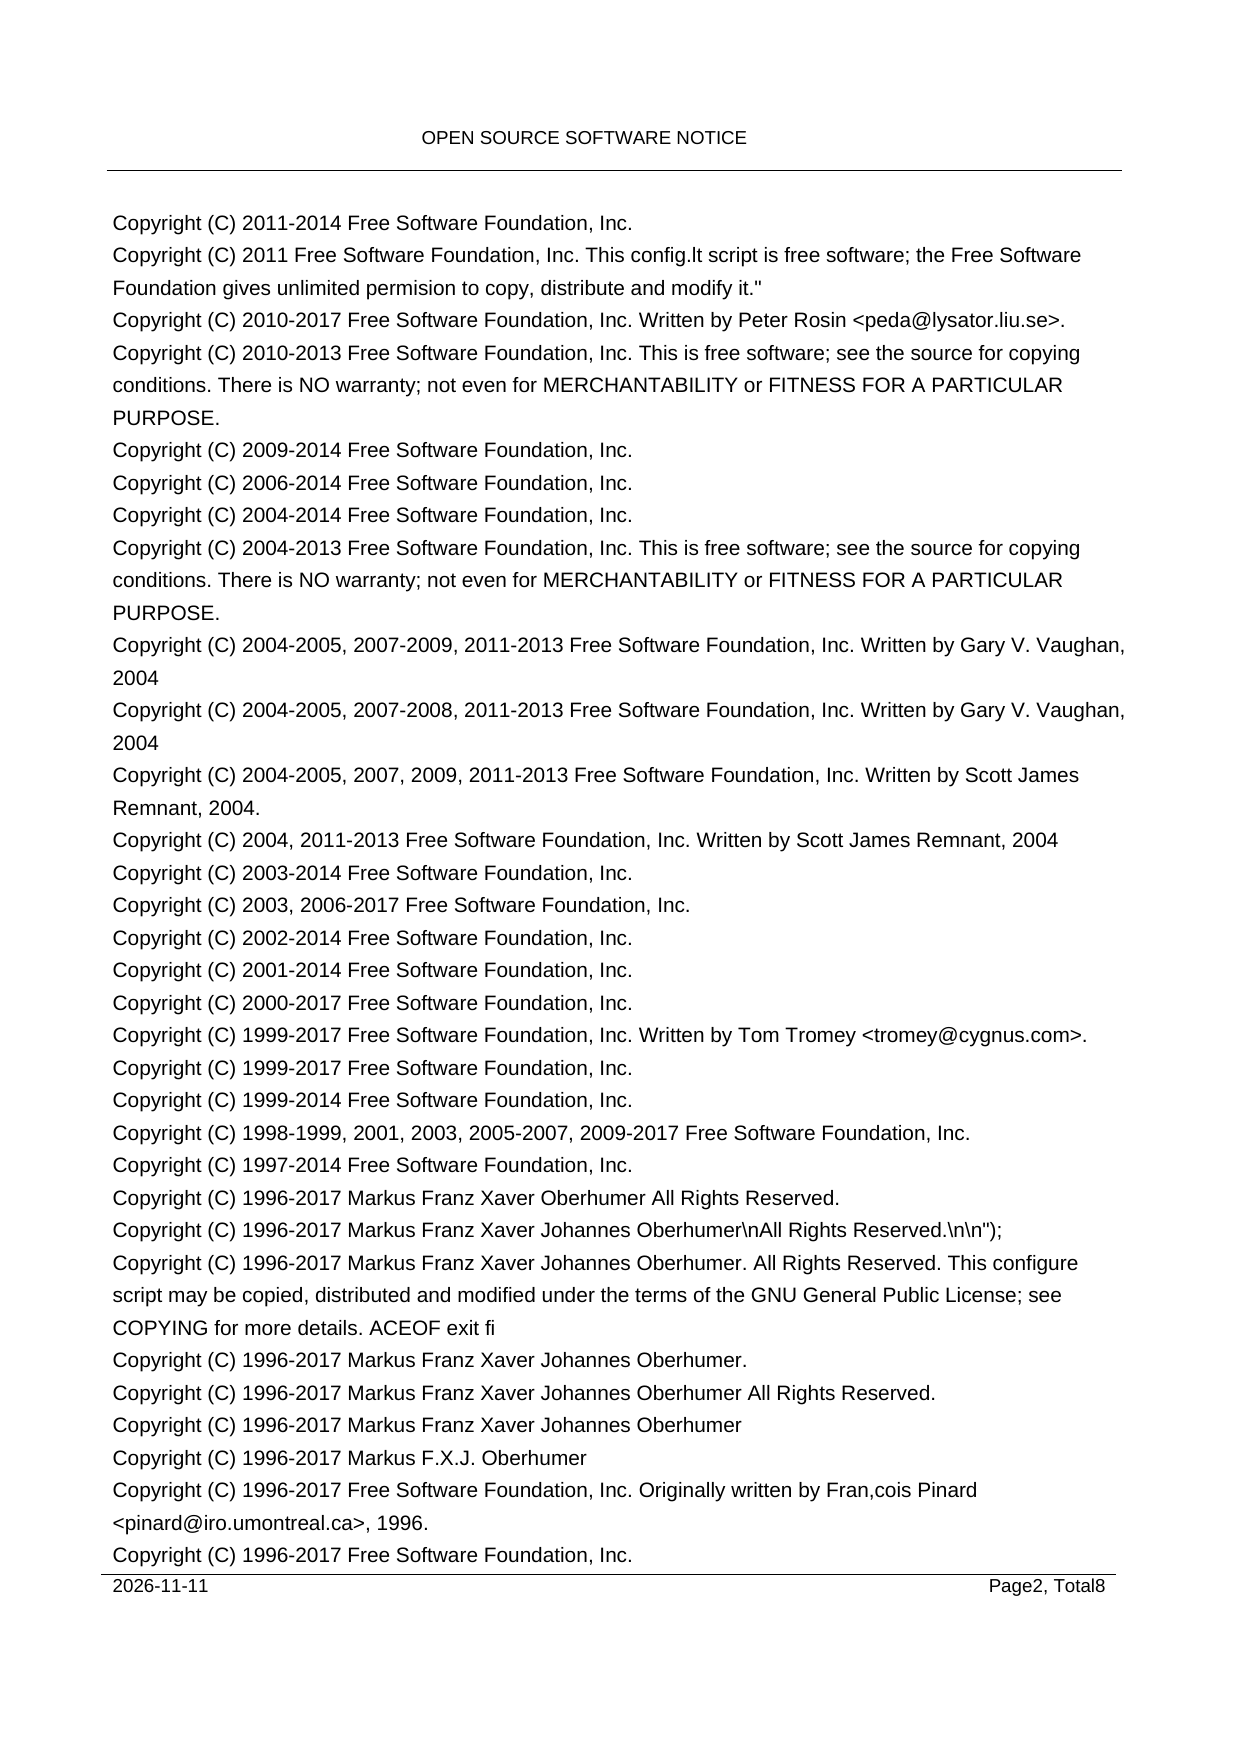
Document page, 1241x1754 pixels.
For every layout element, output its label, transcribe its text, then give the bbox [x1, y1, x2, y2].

text Copyright (C) 1996-2017 Markus Franz Xaver Johannes Oberhumer\nAll Rights Reserved.\n\n"); [112, 1214, 1128, 1246]
text Copyright (C) 2004, 2011-2013 Free Software Foundation, Inc. Written by Scott James Remnant, 2004 [112, 824, 1128, 856]
text Copyright (C) 1996-2017 Markus Franz Xaver Johannes Oberhumer All Rights Reserved. [112, 1376, 1128, 1409]
text Copyright (C) 2010-2013 Free Software Foundation, Inc. This is free software; see the source for copying conditions. There is NO warranty; not even for MERCHANTABILITY or FITNESS FOR A PARTICULAR PURPOSE. [112, 336, 1128, 434]
text Copyright (C) 1996-2017 Markus Franz Xaver Johannes Oberhumer [112, 1409, 1128, 1441]
text Copyright (C) 2006-2014 Free Software Foundation, Inc. [112, 466, 1128, 499]
text Copyright (C) 2003-2014 Free Software Foundation, Inc. [112, 856, 1128, 889]
text Copyright (C) 1996-2017 Free Software Foundation, Inc. [112, 1539, 1128, 1571]
text Copyright (C) 2003, 2006-2017 Free Software Foundation, Inc. [112, 889, 1128, 921]
text Copyright (C) 2001-2014 Free Software Foundation, Inc. [112, 954, 1128, 986]
text Copyright (C) 1996-2017 Markus Franz Xaver Oberhumer All Rights Reserved. [112, 1181, 1128, 1214]
text Copyright (C) 2000-2017 Free Software Foundation, Inc. [112, 986, 1128, 1019]
text Copyright (C) 2004-2013 Free Software Foundation, Inc. This is free software; see the source for copying conditions. There is NO warranty; not even for MERCHANTABILITY or FITNESS FOR A PARTICULAR PURPOSE. [112, 531, 1128, 629]
text Copyright (C) 1999-2017 Free Software Foundation, Inc. Written by Tom Tromey <tromey@cygnus.com>. [112, 1019, 1128, 1051]
text Copyright (C) 2011-2014 Free Software Foundation, Inc. [112, 206, 1128, 239]
text Copyright (C) 1998-1999, 2001, 2003, 2005-2007, 2009-2017 Free Software Foundation, Inc. [112, 1116, 1128, 1149]
text Copyright (C) 1996-2017 Markus F.X.J. Oberhumer [112, 1441, 1128, 1474]
text Copyright (C) 2004-2005, 2007, 2009, 2011-2013 Free Software Foundation, Inc. Written by Scott James Remnant, 2004. [112, 759, 1128, 824]
text Copyright (C) 2002-2014 Free Software Foundation, Inc. [112, 921, 1128, 954]
text Copyright (C) 1999-2017 Free Software Foundation, Inc. [112, 1051, 1128, 1084]
text Copyright (C) 2009-2014 Free Software Foundation, Inc. [112, 434, 1128, 466]
text Copyright (C) 1997-2014 Free Software Foundation, Inc. [112, 1149, 1128, 1181]
text Copyright (C) 2004-2005, 2007-2009, 2011-2013 Free Software Foundation, Inc. Written by Gary V. Vaughan, 2004 [112, 629, 1128, 694]
text Copyright (C) 2010-2017 Free Software Foundation, Inc. Written by Peter Rosin <peda@lysator.liu.se>. [112, 304, 1128, 336]
text Copyright (C) 1996-2017 Markus Franz Xaver Johannes Oberhumer. [112, 1344, 1128, 1376]
text Copyright (C) 1999-2014 Free Software Foundation, Inc. [112, 1084, 1128, 1116]
text Copyright (C) 2011 Free Software Foundation, Inc. This config.lt script is free software; the Free Software Foundation gives unlimited permision to copy, distribute and modify it." [112, 239, 1128, 304]
text Copyright (C) 1996-2017 Free Software Foundation, Inc. Originally written by Fran,cois Pinard <pinard@iro.umontreal.ca>, 1996. [112, 1474, 1128, 1539]
text Copyright (C) 2004-2005, 2007-2008, 2011-2013 Free Software Foundation, Inc. Written by Gary V. Vaughan, 2004 [112, 694, 1128, 759]
text Copyright (C) 1996-2017 Markus Franz Xaver Johannes Oberhumer. All Rights Reserved. This configure script may be copied, distributed and modified under the terms of the GNU General Public License; see COPYING for more details. ACEOF exit fi [112, 1246, 1128, 1344]
text Copyright (C) 2004-2014 Free Software Foundation, Inc. [112, 499, 1128, 531]
